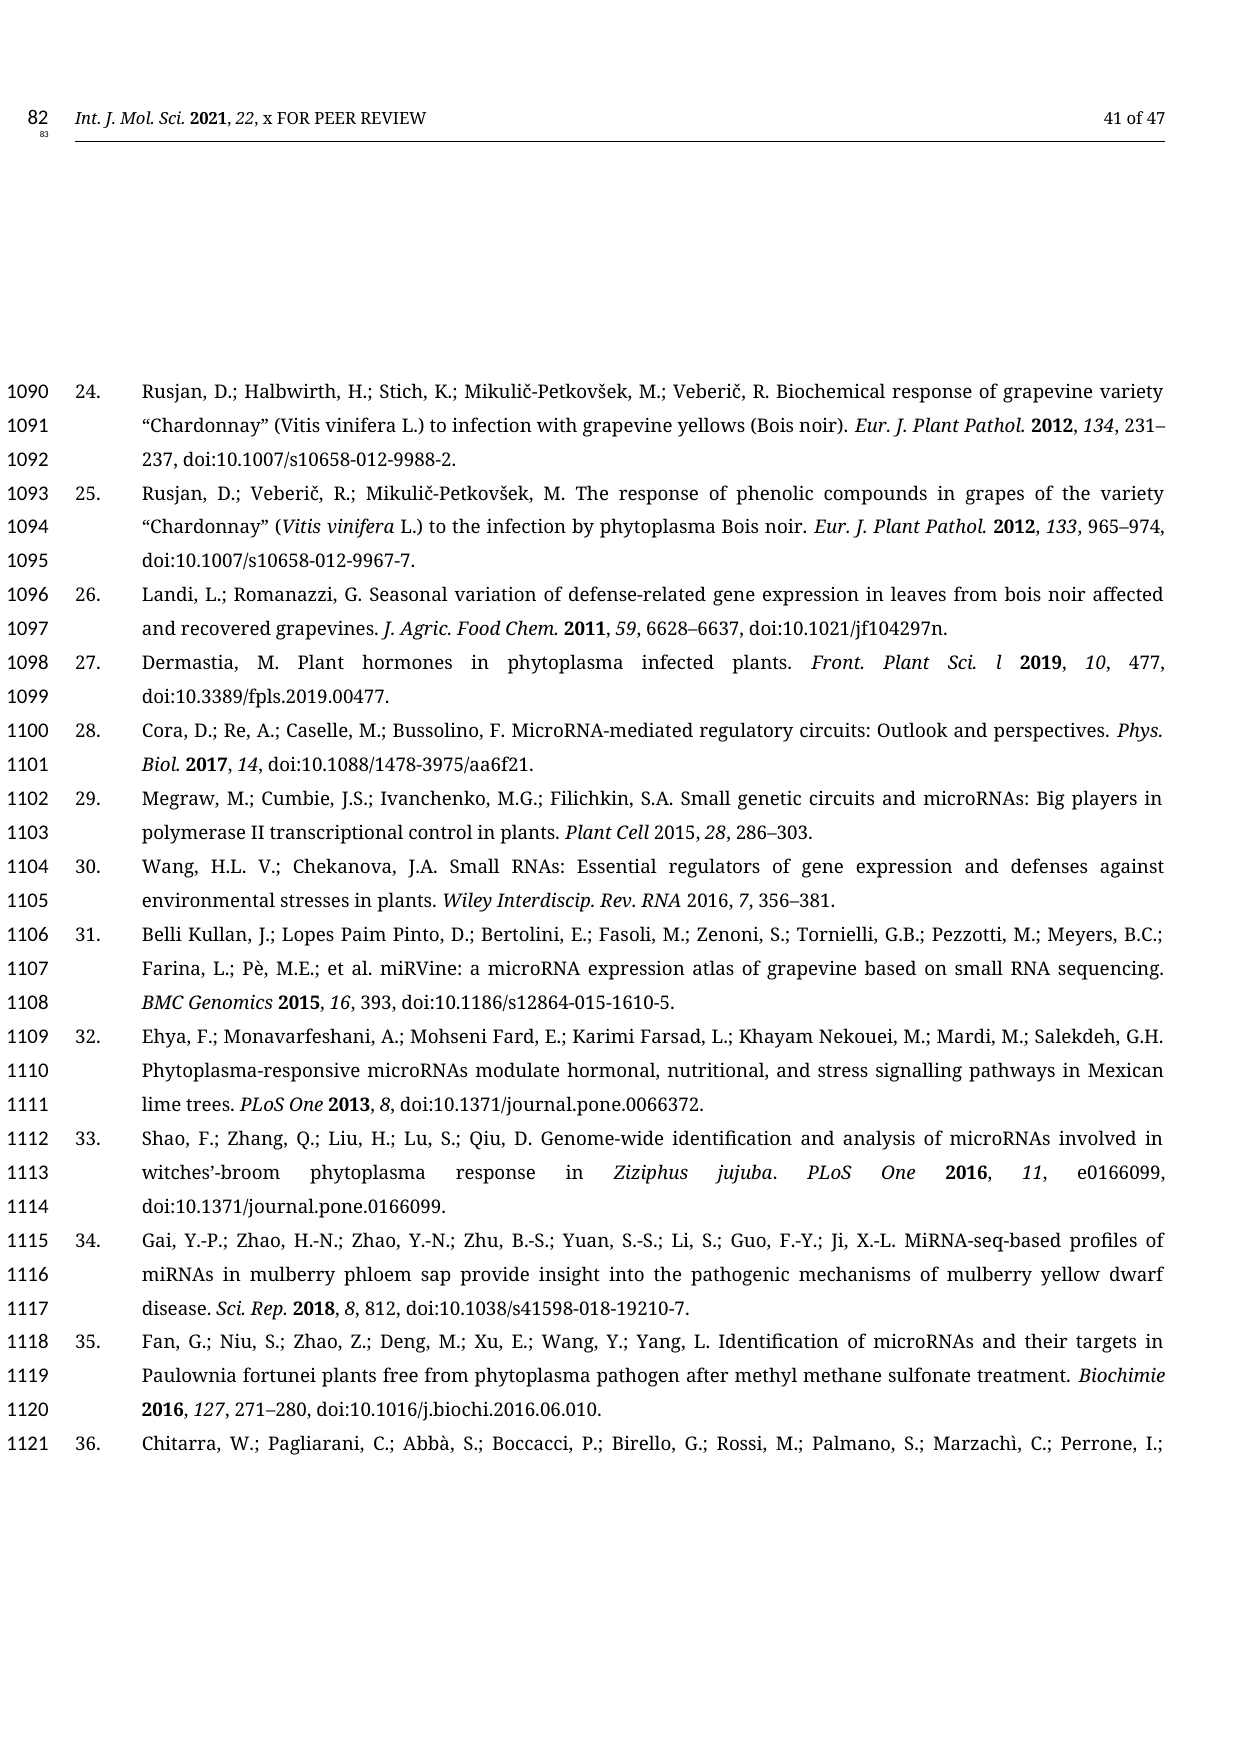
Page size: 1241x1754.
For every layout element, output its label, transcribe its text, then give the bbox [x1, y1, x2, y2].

text 25. Rusjan, D.; Veberič, R.; Mikulič-Petkovšek, M. The response of phenolic compounds in grapes of the variety “Chardonnay” (Vitis vinifera L.) to the infection by phytoplasma Bois noir. Eur. J. Plant Pathol. 2012, 133, 965–974, doi:10.1007/s10658-012-9967-7. [75, 476, 1165, 577]
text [75, 1426, 1165, 1460]
text 24. Rusjan, D.; Halbwirth, H.; Stich, K.; Mikulič-Petkovšek, M.; Veberič, R. Biochemical response of grapevine variety “Chardonnay” (Vitis vinifera L.) to infection with grapevine yellows (Bois noir). Eur. J. Plant Pathol. 2012, 134, 231–237, doi:10.1007/s10658-012-9988-2. [75, 374, 1165, 476]
text 32. Ehya, F.; Monavarfeshani, A.; Mohseni Fard, E.; Karimi Farsad, L.; Khayam Nekouei, M.; Mardi, M.; Salekdeh, G.H. Phytoplasma-responsive microRNAs modulate hormonal, nutritional, and stress signalling pathways in Mexican lime trees. PLoS One 2013, 8, doi:10.1371/journal.pone.0066372. [75, 1019, 1165, 1121]
text 29. Megraw, M.; Cumbie, J.S.; Ivanchenko, M.G.; Filichkin, S.A. Small genetic circuits and microRNAs: Big players in polymerase II transcriptional control in plants. Plant Cell 2015, 28, 286–303. [75, 781, 1165, 849]
text 30. Wang, H.L. V.; Chekanova, J.A. Small RNAs: Essential regulators of gene expression and defenses against environmental stresses in plants. Wiley Interdiscip. Rev. RNA 2016, 7, 356–381. [75, 849, 1165, 917]
text 27. Dermastia, M. Plant hormones in phytoplasma infected plants. Front. Plant Sci. l 2019, 10, 477, doi:10.3389/fpls.2019.00477. [75, 645, 1165, 713]
text 26. Landi, L.; Romanazzi, G. Seasonal variation of defense-related gene expression in leaves from bois noir affected and recovered grapevines. J. Agric. Food Chem. 2011, 59, 6628–6637, doi:10.1021/jf104297n. [75, 577, 1165, 645]
text 35. Fan, G.; Niu, S.; Zhao, Z.; Deng, M.; Xu, E.; Wang, Y.; Yang, L. Identification of microRNAs and their targets in Paulownia fortunei plants free from phytoplasma pathogen after methyl methane sulfonate treatment. Biochimie 2016, 127, 271–280, doi:10.1016/j.biochi.2016.06.010. [75, 1324, 1165, 1426]
text 28. Cora, D.; Re, A.; Caselle, M.; Bussolino, F. MicroRNA-mediated regulatory circuits: Outlook and perspectives. Phys. Biol. 2017, 14, doi:10.1088/1478-3975/aa6f21. [75, 713, 1165, 781]
text 31. Belli Kullan, J.; Lopes Paim Pinto, D.; Bertolini, E.; Fasoli, M.; Zenoni, S.; Tornielli, G.B.; Pezzotti, M.; Meyers, B.C.; Farina, L.; Pè, M.E.; et al. miRVine: a microRNA expression atlas of grapevine based on small RNA sequencing. BMC Genomics 2015, 16, 393, doi:10.1186/s12864-015-1610-5. [75, 917, 1165, 1019]
text 33. Shao, F.; Zhang, Q.; Liu, H.; Lu, S.; Qiu, D. Genome-wide identification and analysis of microRNAs involved in witches’-broom phytoplasma response in Ziziphus jujuba. PLoS One 2016, 11, e0166099, doi:10.1371/journal.pone.0166099. [75, 1121, 1165, 1223]
text 34. Gai, Y.-P.; Zhao, H.-N.; Zhao, Y.-N.; Zhu, B.-S.; Yuan, S.-S.; Li, S.; Guo, F.-Y.; Ji, X.-L. MiRNA-seq-based profiles of miRNAs in mulberry phloem sap provide insight into the pathogenic mechanisms of mulberry yellow dwarf disease. Sci. Rep. 2018, 8, 812, doi:10.1038/s41598-018-19210-7. [75, 1223, 1165, 1324]
